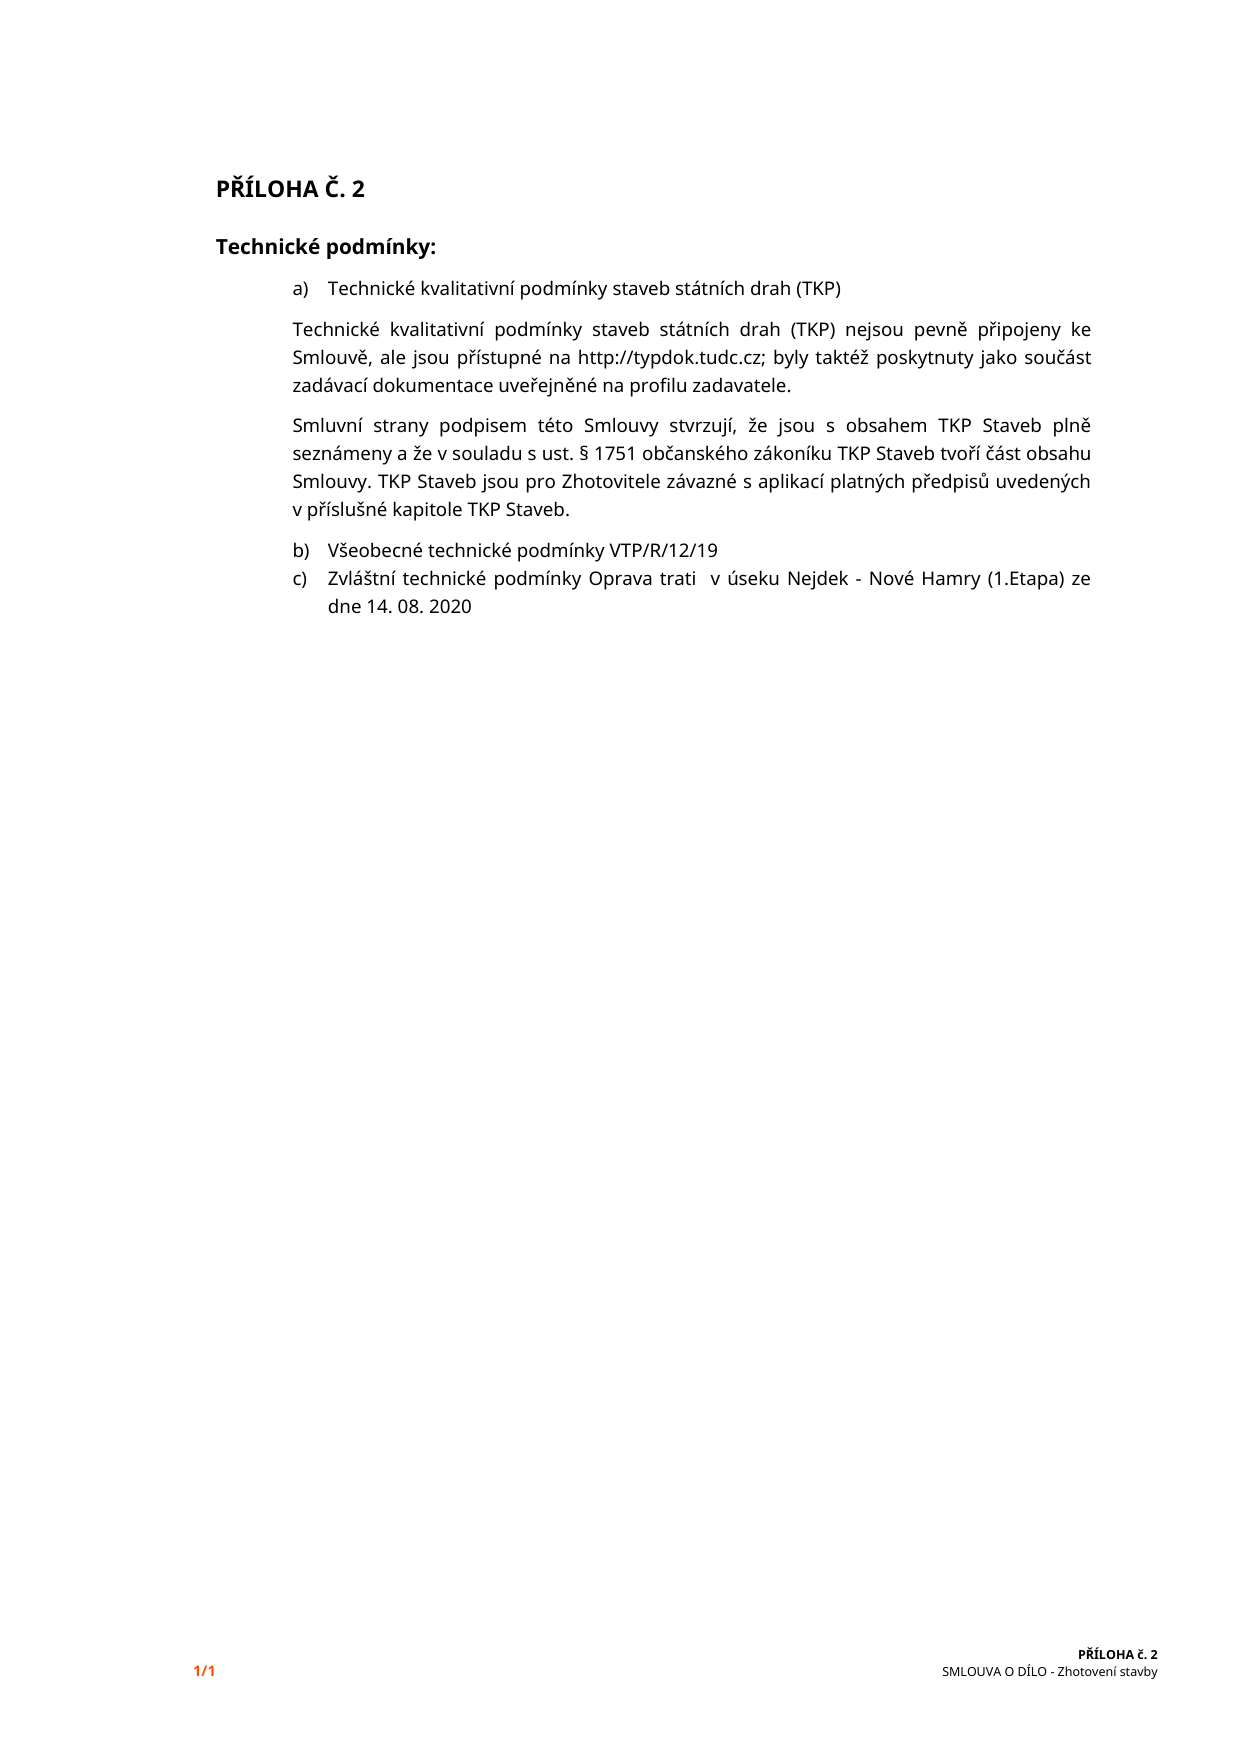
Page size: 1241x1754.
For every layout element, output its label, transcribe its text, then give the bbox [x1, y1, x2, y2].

text Zvláštní technické podmínky Oprava trati v úseku Nejdek - Nové Hamry (1.Etapa) ze dne 14. 08. 2020 [292, 565, 1093, 619]
list Technické kvalitativní podmínky staveb státních drah (TKP) [292, 276, 1093, 301]
text Všeobecné technické podmínky VTP/R/12/19 [292, 537, 1093, 563]
text Příloha č. 2 [216, 172, 1093, 204]
text Smluvní strany podpisem této Smlouvy stvrzují, že jsou s obsahem TKP Staveb plně seznámeny a že v souladu s ust. § 1751 občanského zákoníku TKP Staveb tvoří část obsahu Smlouvy. TKP Staveb jsou pro Zhotovitele závazné s aplikací platných předpisů uvedených v příslušné kapitole TKP Staveb. [292, 413, 1093, 522]
text Technické kvalitativní podmínky staveb státních drah (TKP) nejsou pevně připojeny ke Smlouvě, ale jsou přístupné na http://typdok.tudc.cz; byly taktéž poskytnuty jako součást zadávací dokumentace uveřejněné na profilu zadavatele. [292, 316, 1093, 398]
text Technické podmínky: [216, 232, 1093, 260]
